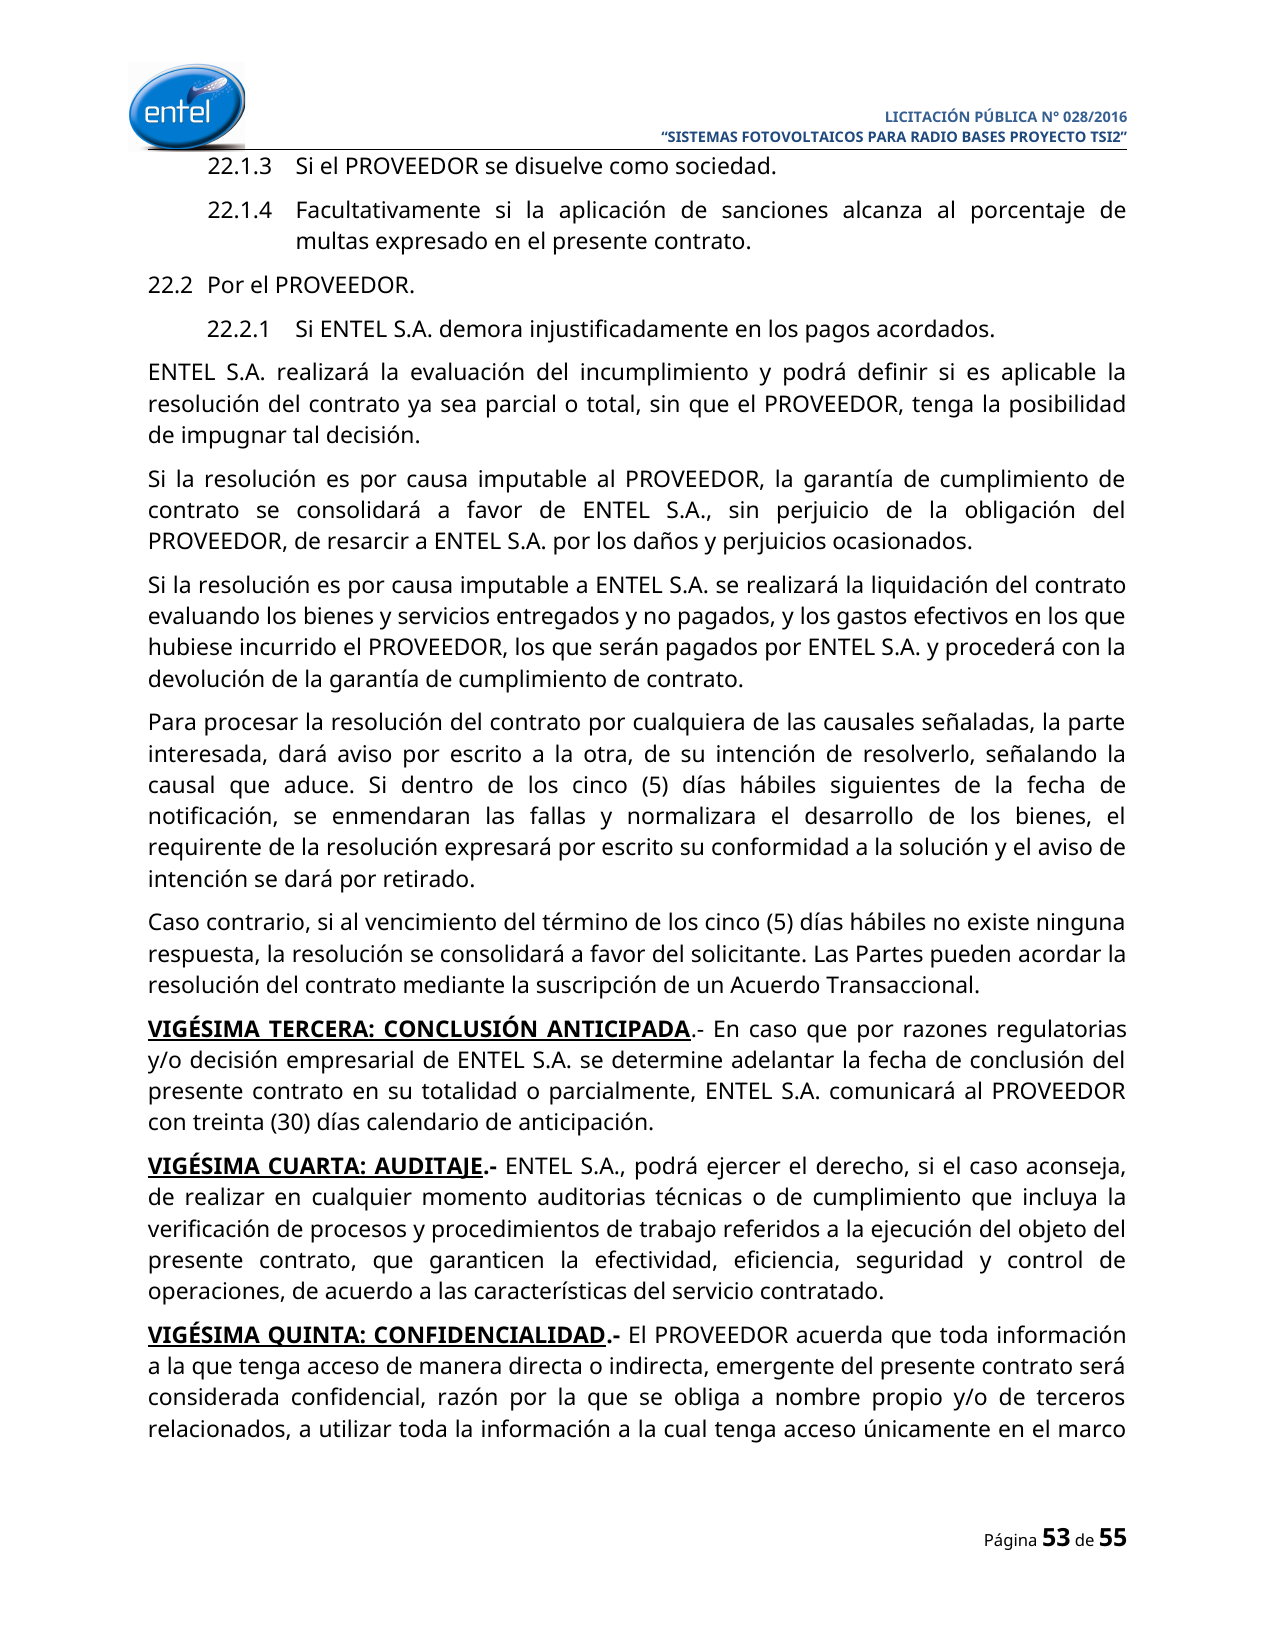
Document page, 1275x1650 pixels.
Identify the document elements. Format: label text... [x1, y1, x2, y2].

text 22.1.3 Si el PROVEEDOR se disuelve como sociedad. [207, 150, 1127, 181]
text Si la resolución es por causa imputable a ENTEL S.A. se realizará la liquidación del contrato evaluando los bienes y servicios entregados y no pagados, y los gastos efectivos en los que hubiese incurrido el PROVEEDOR, los que serán pagados por ENTEL S.A. y procederá con la devolución de la garantía de cumplimiento de contrato. [148, 569, 1127, 694]
text Caso contrario, si al vencimiento del término de los cinco (5) días hábiles no existe ninguna respuesta, la resolución se consolidará a favor del solicitante. Las Partes pueden acordar la resolución del contrato mediante la suscripción de un Acuerdo Transaccional. [148, 906, 1127, 1000]
text ENTEL S.A. realizará la evaluación del incumplimiento y podrá definir si es aplicable la resolución del contrato ya sea parcial o total, sin que el PROVEEDOR, tenga la posibilidad de impugnar tal decisión. [148, 356, 1127, 450]
text Para procesar la resolución del contrato por cualquiera de las causales señaladas, la parte interesada, dará aviso por escrito a la otra, de su intención de resolverlo, señalando la causal que aduce. Si dentro de los cinco (5) días hábiles siguientes de la fecha de notificación, se enmendaran las fallas y normalizara el desarrollo de los bienes, el requirente de la resolución expresará por escrito su conformidad a la solución y el aviso de intención se dará por retirado. [148, 706, 1127, 894]
text Si la resolución es por causa imputable al PROVEEDOR, la garantía de cumplimiento de contrato se consolidará a favor de ENTEL S.A., sin perjuicio de la obligación del PROVEEDOR, de resarcir a ENTEL S.A. por los daños y perjuicios ocasionados. [148, 463, 1127, 556]
text 22.1.4 Facultativamente si la aplicación de sanciones alcanza al porcentaje de multas expresado en el presente contrato. [207, 194, 1127, 256]
text VIGÉSIMA TERCERA: CONCLUSIÓN ANTICIPADA.- En caso que por razones regulatorias y/o decisión empresarial de ENTEL S.A. se determine adelantar la fecha de conclusión del presente contrato en su totalidad o parcialmente, ENTEL S.A. comunicará al PROVEEDOR con treinta (30) días calendario de anticipación. [148, 1013, 1127, 1138]
text VIGÉSIMA CUARTA: AUDITAJE.- ENTEL S.A., podrá ejercer el derecho, si el caso aconseja, de realizar en cualquier momento auditorias técnicas o de cumplimiento que incluya la verificación de procesos y procedimientos de trabajo referidos a la ejecución del objeto del presente contrato, que garanticen la efectividad, eficiencia, seguridad y control de operaciones, de acuerdo a las características del servicio contratado. [148, 1150, 1127, 1306]
text 22.2.1 Si ENTEL S.A. demora injustificadamente en los pagos acordados. [207, 313, 1127, 344]
text 22.2 Por el PROVEEDOR. [148, 269, 1127, 300]
picture [128, 62, 246, 152]
